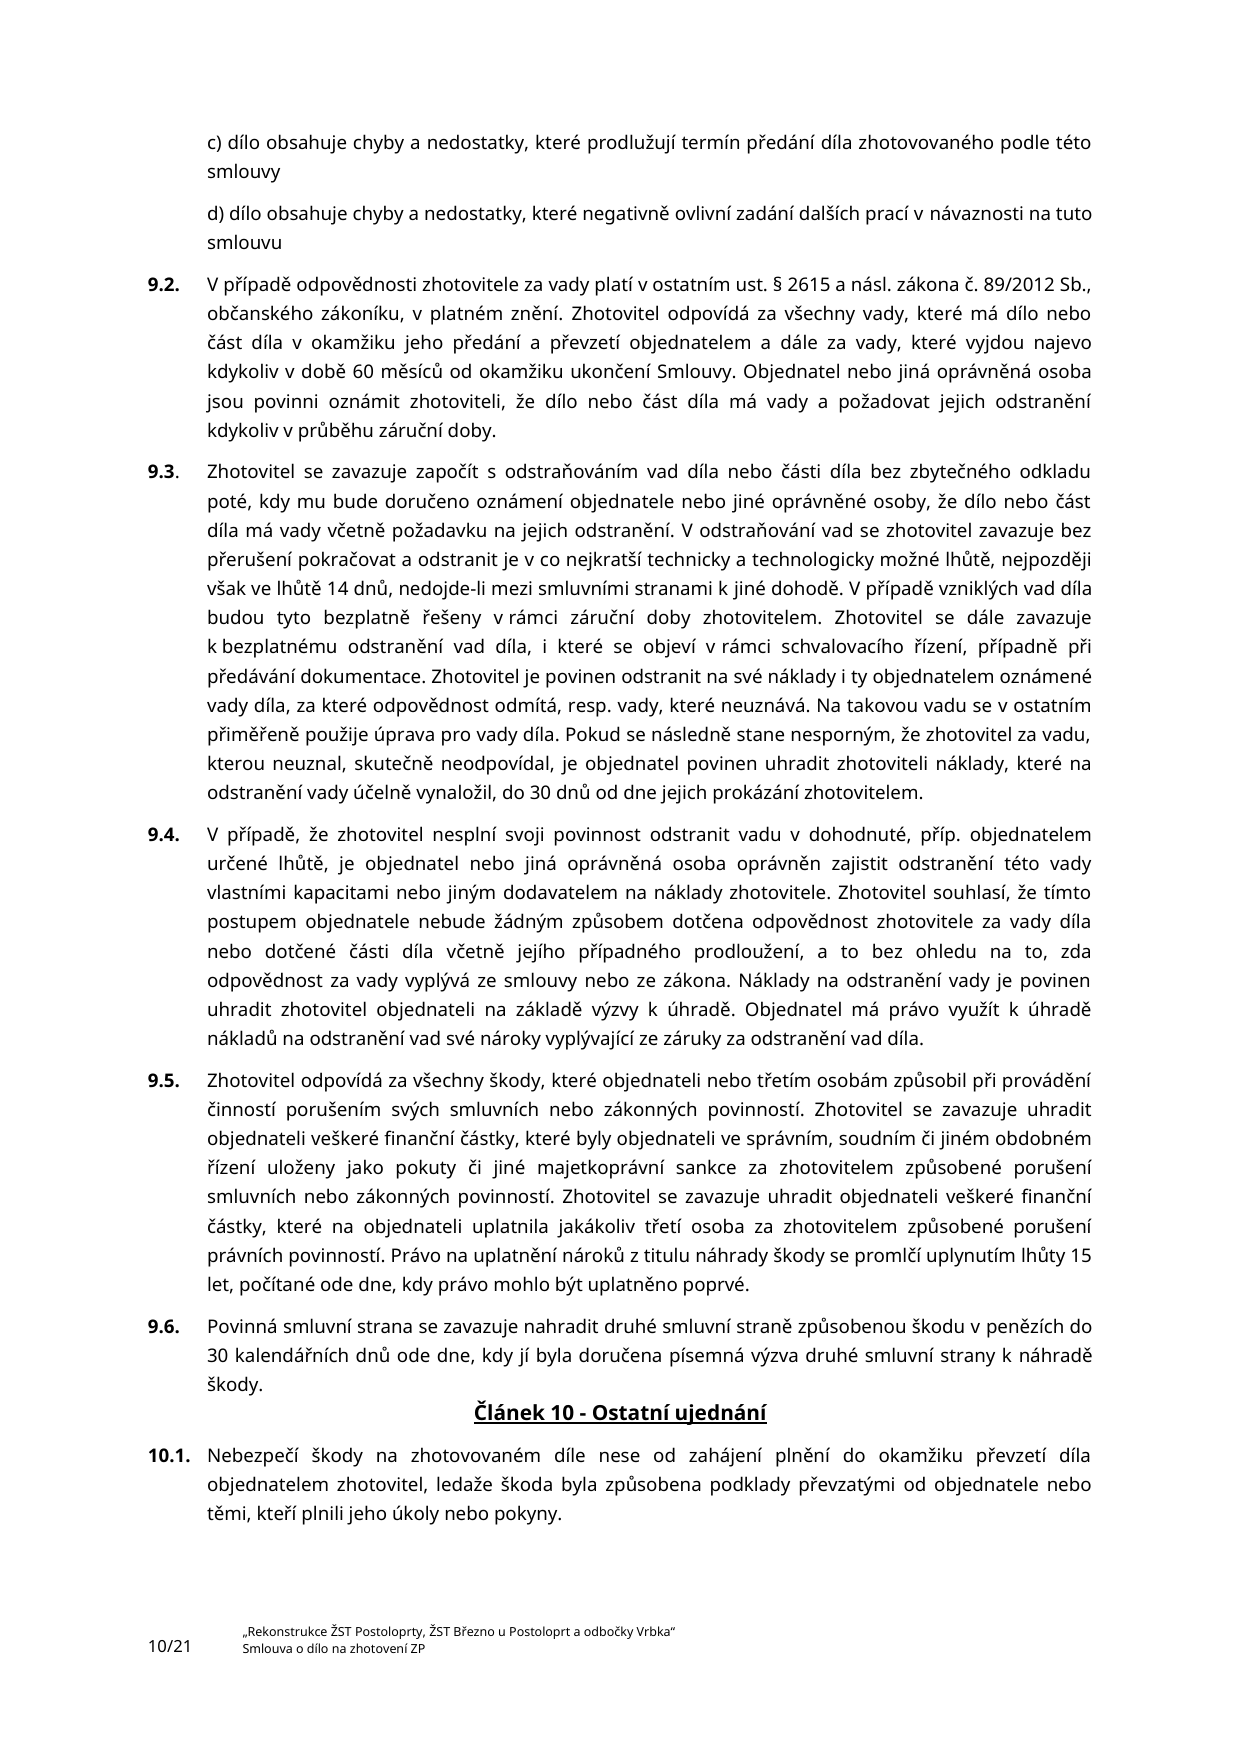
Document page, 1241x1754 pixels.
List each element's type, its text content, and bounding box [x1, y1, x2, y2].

text 9.4. V případě, že zhotovitel nesplní svoji povinnost odstranit vadu v dohodnuté, příp. objednatelem určené lhůtě, je objednatel nebo jiná oprávněná osoba oprávněn zajistit odstranění této vady vlastními kapacitami nebo jiným dodavatelem na náklady zhotovitele. Zhotovitel souhlasí, že tímto postupem objednatele nebude žádným způsobem dotčena odpovědnost zhotovitele za vady díla nebo dotčené části díla včetně jejího případného prodloužení, a to bez ohledu na to, zda odpovědnost za vady vyplývá ze smlouvy nebo ze zákona. Náklady na odstranění vady je povinen uhradit zhotovitel objednateli na základě výzvy k úhradě. Objednatel má právo využít k úhradě nákladů na odstranění vad své nároky vyplývající ze záruky za odstranění vad díla. [148, 818, 1092, 1051]
text 9.6. Povinná smluvní strana se zavazuje nahradit druhé smluvní straně způsobenou škodu v penězích do 30 kalendářních dnů ode dne, kdy jí byla doručena písemná výzva druhé smluvní strany k náhradě škody. [148, 1310, 1092, 1397]
text 9.5. Zhotovitel odpovídá za všechny škody, které objednateli nebo třetím osobám způsobil při provádění činností porušením svých smluvních nebo zákonných povinností. Zhotovitel se zavazuje uhradit objednateli veškeré finanční částky, které byly objednateli ve správním, soudním či jiném obdobném řízení uloženy jako pokuty či jiné majetkoprávní sankce za zhotovitelem způsobené porušení smluvních nebo zákonných povinností. Zhotovitel se zavazuje uhradit objednateli veškeré finanční částky, které na objednateli uplatnila jakákoliv třetí osoba za zhotovitelem způsobené porušení právních povinností. Právo na uplatnění nároků z titulu náhrady škody se promlčí uplynutím lhůty 15 let, počítané ode dne, kdy právo mohlo být uplatněno poprvé. [148, 1064, 1092, 1297]
text 9.3. Zhotovitel se zavazuje započít s odstraňováním vad díla nebo části díla bez zbytečného odkladu poté, kdy mu bude doručeno oznámení objednatele nebo jiné oprávněné osoby, že dílo nebo část díla má vady včetně požadavku na jejich odstranění. V odstraňování vad se zhotovitel zavazuje bez přerušení pokračovat a odstranit je v co nejkratší technicky a technologicky možné lhůtě, nejpozději však ve lhůtě 14 dnů, nedojde-li mezi smluvními stranami k jiné dohodě. V případě vzniklých vad díla budou tyto bezplatně řešeny v rámci záruční doby zhotovitelem. Zhotovitel se dále zavazuje k bezplatnému odstranění vad díla, i které se objeví v rámci schvalovacího řízení, případně při předávání dokumentace. Zhotovitel je povinen odstranit na své náklady i ty objednatelem oznámené vady díla, za které odpovědnost odmítá, resp. vady, které neuznává. Na takovou vadu se v ostatním přiměřeně použije úprava pro vady díla. Pokud se následně stane nesporným, že zhotovitel za vadu, kterou neuznal, skutečně neodpovídal, je objednatel povinen uhradit zhotoviteli náklady, které na odstranění vady účelně vynaložil, do 30 dnů od dne jejich prokázání zhotovitelem. [148, 456, 1092, 806]
subtitle Článek 10 - Ostatní ujednání [148, 1397, 1092, 1426]
text 10.1. Nebezpečí škody na zhotovovaném díle nese od zahájení plnění do okamžiku převzetí díla objednatelem zhotovitel, ledaže škoda byla způsobena podklady převzatými od objednatele nebo těmi, kteří plnili jeho úkoly nebo pokyny. [148, 1439, 1092, 1526]
subtitle d) dílo obsahuje chyby a nedostatky, které negativně ovlivní zadání dalších prací v návaznosti na tuto smlouvu [207, 197, 1092, 256]
subtitle c) dílo obsahuje chyby a nedostatky, které prodlužují termín předání díla zhotovovaného podle této smlouvy [207, 126, 1092, 185]
subtitle 9.2. V případě odpovědnosti zhotovitele za vady platí v ostatním ust. § 2615 a násl. zákona č. 89/2012 Sb., občanského zákoníku, v platném znění. Zhotovitel odpovídá za všechny vady, které má dílo nebo část díla v okamžiku jeho předání a převzetí objednatelem a dále za vady, které vyjdou najevo kdykoliv v době 60 měsíců od okamžiku ukončení Smlouvy. Objednatel nebo jiná oprávněná osoba jsou povinni oznámit zhotoviteli, že dílo nebo část díla má vady a požadovat jejich odstranění kdykoliv v průběhu záruční doby. [148, 268, 1092, 443]
